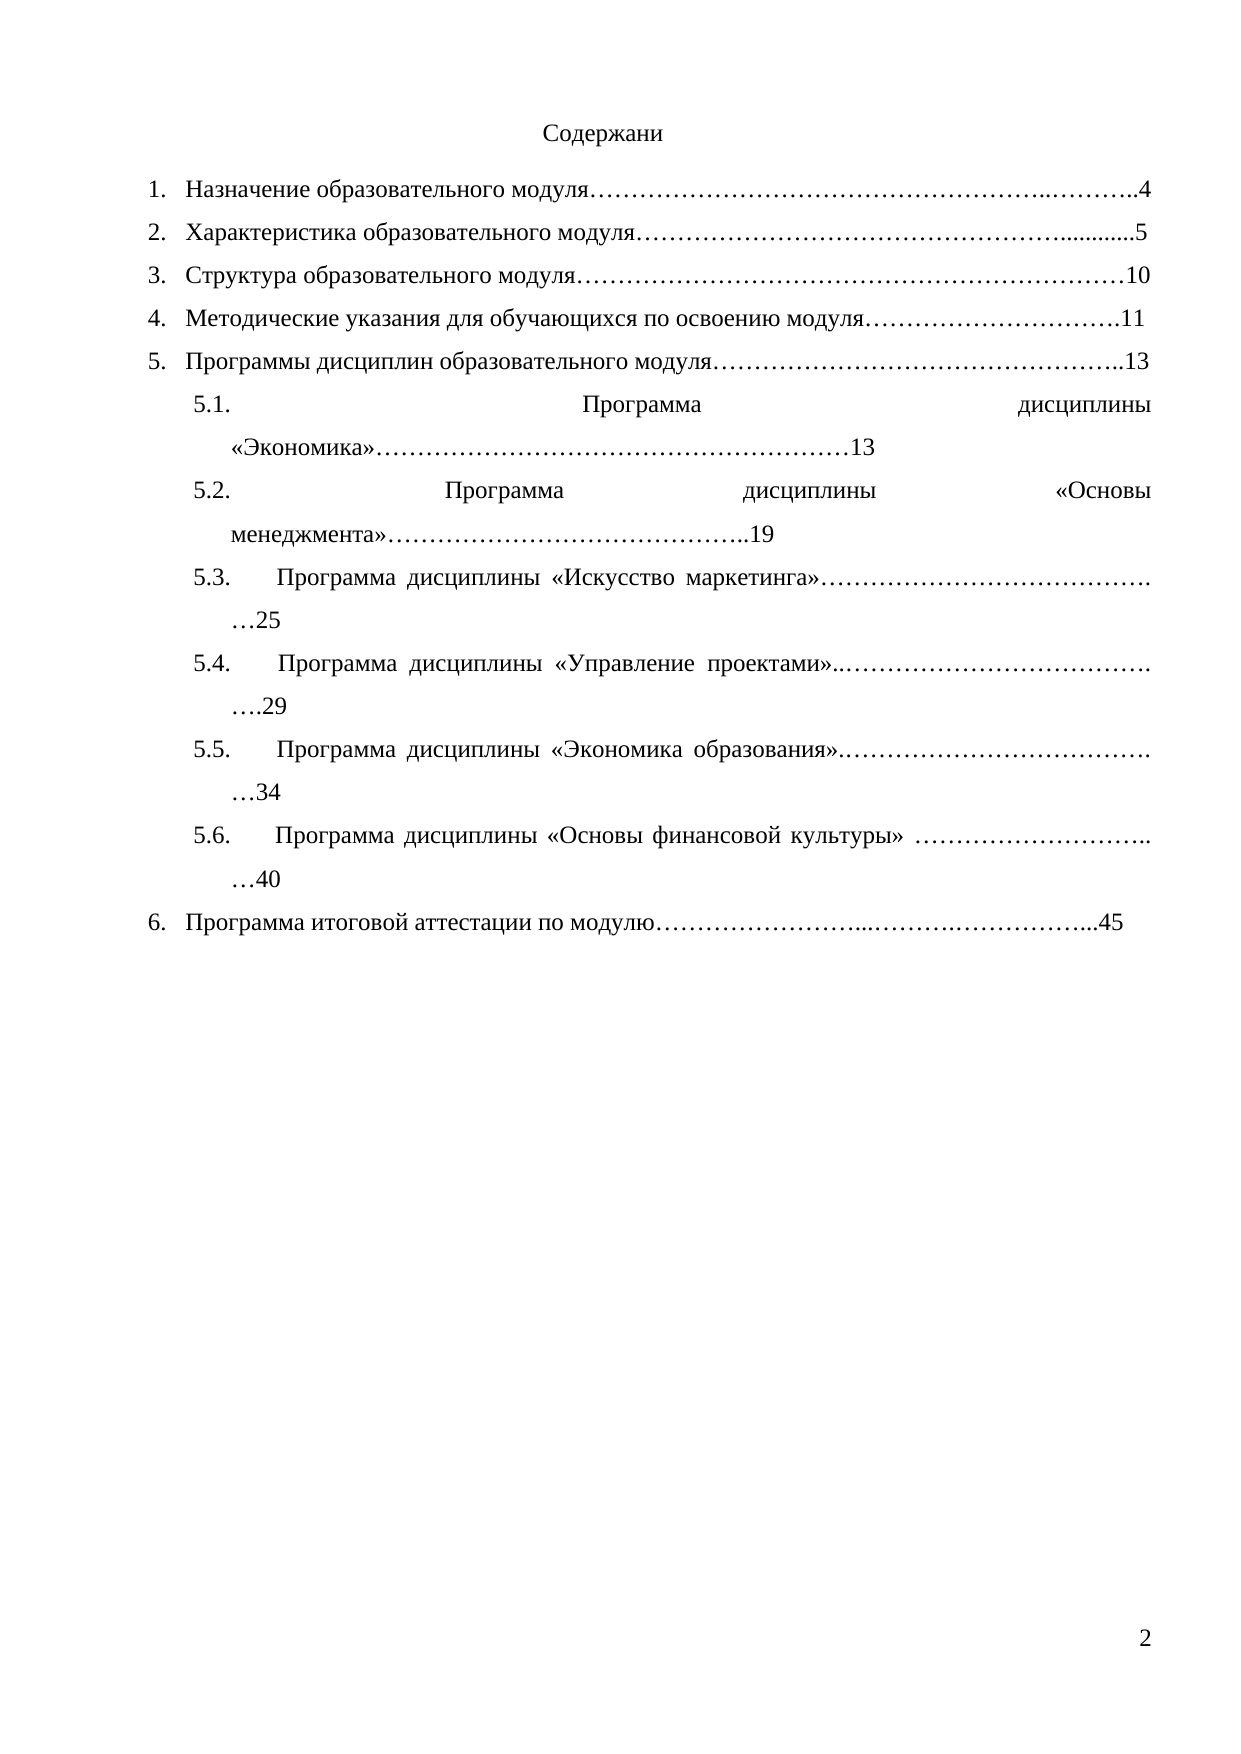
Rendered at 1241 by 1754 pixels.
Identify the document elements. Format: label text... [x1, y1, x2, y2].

text Содержание [118, 118, 1152, 147]
list Программа дисциплины «Основы менеджмента»……………………………………..19 [193, 476, 1152, 547]
list Программа дисциплины «Экономика образования».……………………………….…34 [193, 734, 1152, 806]
list Программа дисциплины «Экономика»…………………………………………………13 [193, 389, 1152, 461]
list Программа дисциплины «Управление проектами»..……………………………….….29 [193, 648, 1152, 720]
list Назначение образовательного модуля………………………………………………..………..4 [148, 174, 1152, 202]
list Программа итоговой аттестации по модулю……………………...……….……………...45 [148, 907, 1152, 936]
list Характеристика образовательного модуля……………………………………………............5 [148, 217, 1152, 246]
list Программа дисциплины «Искусство маркетинга»………………………………….…25 [193, 562, 1152, 634]
list Программы дисциплин образовательного модуля…………………………………………..13 [148, 346, 1152, 375]
list Структура образовательного модуля…………………………………………………………10 [148, 260, 1152, 289]
list Методические указания для обучающихся по освоению модуля………………………….11 [148, 303, 1152, 332]
list Программа дисциплины «Основы финансовой культуры» ………………………..…40 [193, 821, 1152, 892]
